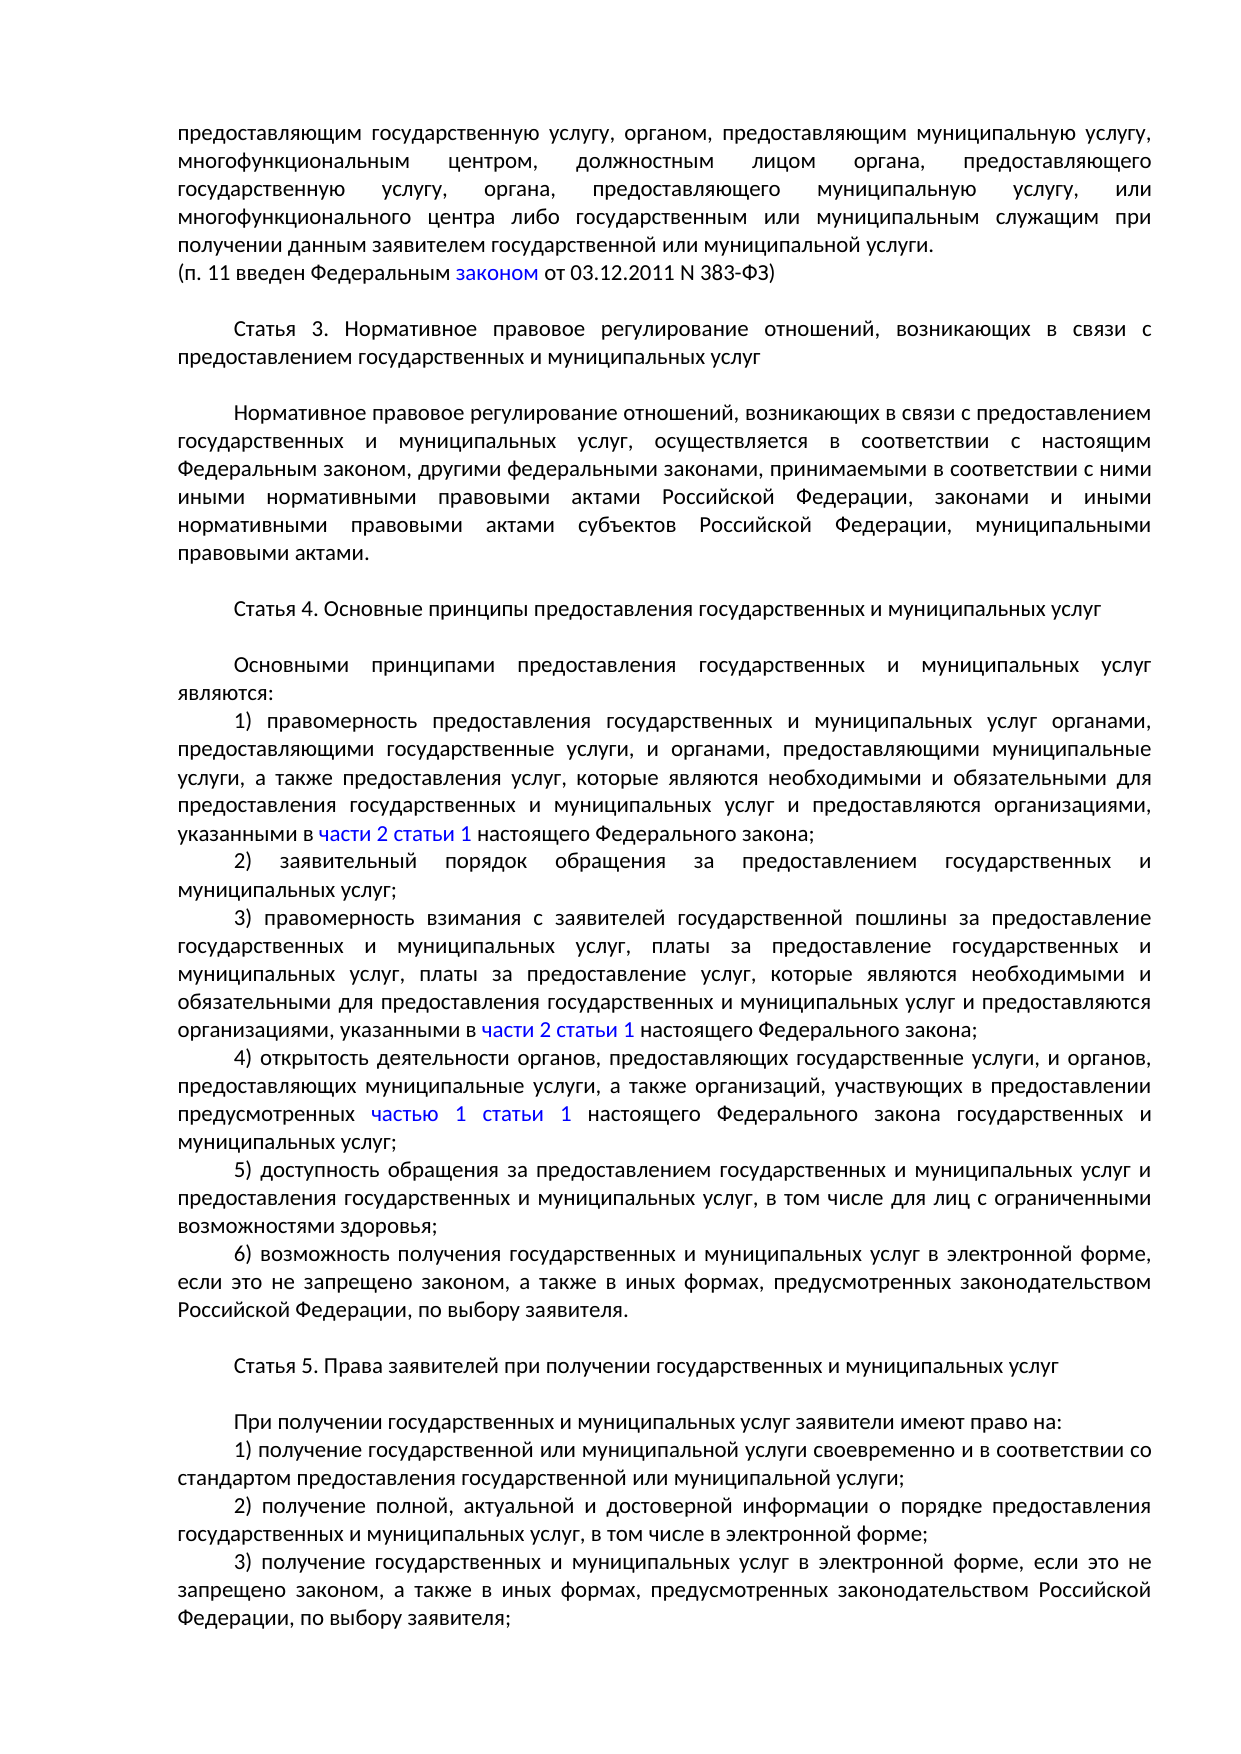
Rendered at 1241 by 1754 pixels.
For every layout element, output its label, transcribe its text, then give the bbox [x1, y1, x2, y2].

text 3) правомерность взимания с заявителей государственной пошлины за предоставление государственных и муниципальных услуг, платы за предоставление государственных и муниципальных услуг, платы за предоставление услуг, которые являются необходимыми и обязательными для предоставления государственных и муниципальных услуг и предоставляются организациями, указанными в части 2 статьи 1 настоящего Федерального закона; [177, 903, 1152, 1043]
text (п. 11 введен Федеральным законом от 03.12.2011 N 383-ФЗ) [177, 258, 1152, 286]
text 5) доступность обращения за предоставлением государственных и муниципальных услуг и предоставления государственных и муниципальных услуг, в том числе для лиц с ограниченными возможностями здоровья; [177, 1155, 1152, 1239]
text Статья 4. Основные принципы предоставления государственных и муниципальных услуг [177, 594, 1152, 622]
text Статья 5. Права заявителей при получении государственных и муниципальных услуг [177, 1351, 1152, 1379]
text 2) заявительный порядок обращения за предоставлением государственных и муниципальных услуг; [177, 847, 1152, 903]
text 3) получение государственных и муниципальных услуг в электронной форме, если это не запрещено законом, а также в иных формах, предусмотренных законодательством Российской Федерации, по выбору заявителя; [177, 1547, 1152, 1631]
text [177, 118, 1152, 258]
text 2) получение полной, актуальной и достоверной информации о порядке предоставления государственных и муниципальных услуг, в том числе в электронной форме; [177, 1491, 1152, 1547]
text 1) получение государственной или муниципальной услуги своевременно и в соответствии со стандартом предоставления государственной или муниципальной услуги; [177, 1435, 1152, 1491]
text Статья 3. Нормативное правовое регулирование отношений, возникающих в связи с предоставлением государственных и муниципальных услуг [177, 314, 1152, 370]
text 6) возможность получения государственных и муниципальных услуг в электронной форме, если это не запрещено законом, а также в иных формах, предусмотренных законодательством Российской Федерации, по выбору заявителя. [177, 1239, 1152, 1323]
text Основными принципами предоставления государственных и муниципальных услуг являются: [177, 651, 1152, 707]
text 4) открытость деятельности органов, предоставляющих государственные услуги, и органов, предоставляющих муниципальные услуги, а также организаций, участвующих в предоставлении предусмотренных частью 1 статьи 1 настоящего Федерального закона государственных и муниципальных услуг; [177, 1043, 1152, 1155]
text При получении государственных и муниципальных услуг заявители имеют право на: [177, 1407, 1152, 1435]
text Нормативное правовое регулирование отношений, возникающих в связи с предоставлением государственных и муниципальных услуг, осуществляется в соответствии с настоящим Федеральным законом, другими федеральными законами, принимаемыми в соответствии с ними иными нормативными правовыми актами Российской Федерации, законами и иными нормативными правовыми актами субъектов Российской Федерации, муниципальными правовыми актами. [177, 398, 1152, 566]
text 1) правомерность предоставления государственных и муниципальных услуг органами, предоставляющими государственные услуги, и органами, предоставляющими муниципальные услуги, а также предоставления услуг, которые являются необходимыми и обязательными для предоставления государственных и муниципальных услуг и предоставляются организациями, указанными в части 2 статьи 1 настоящего Федерального закона; [177, 707, 1152, 847]
